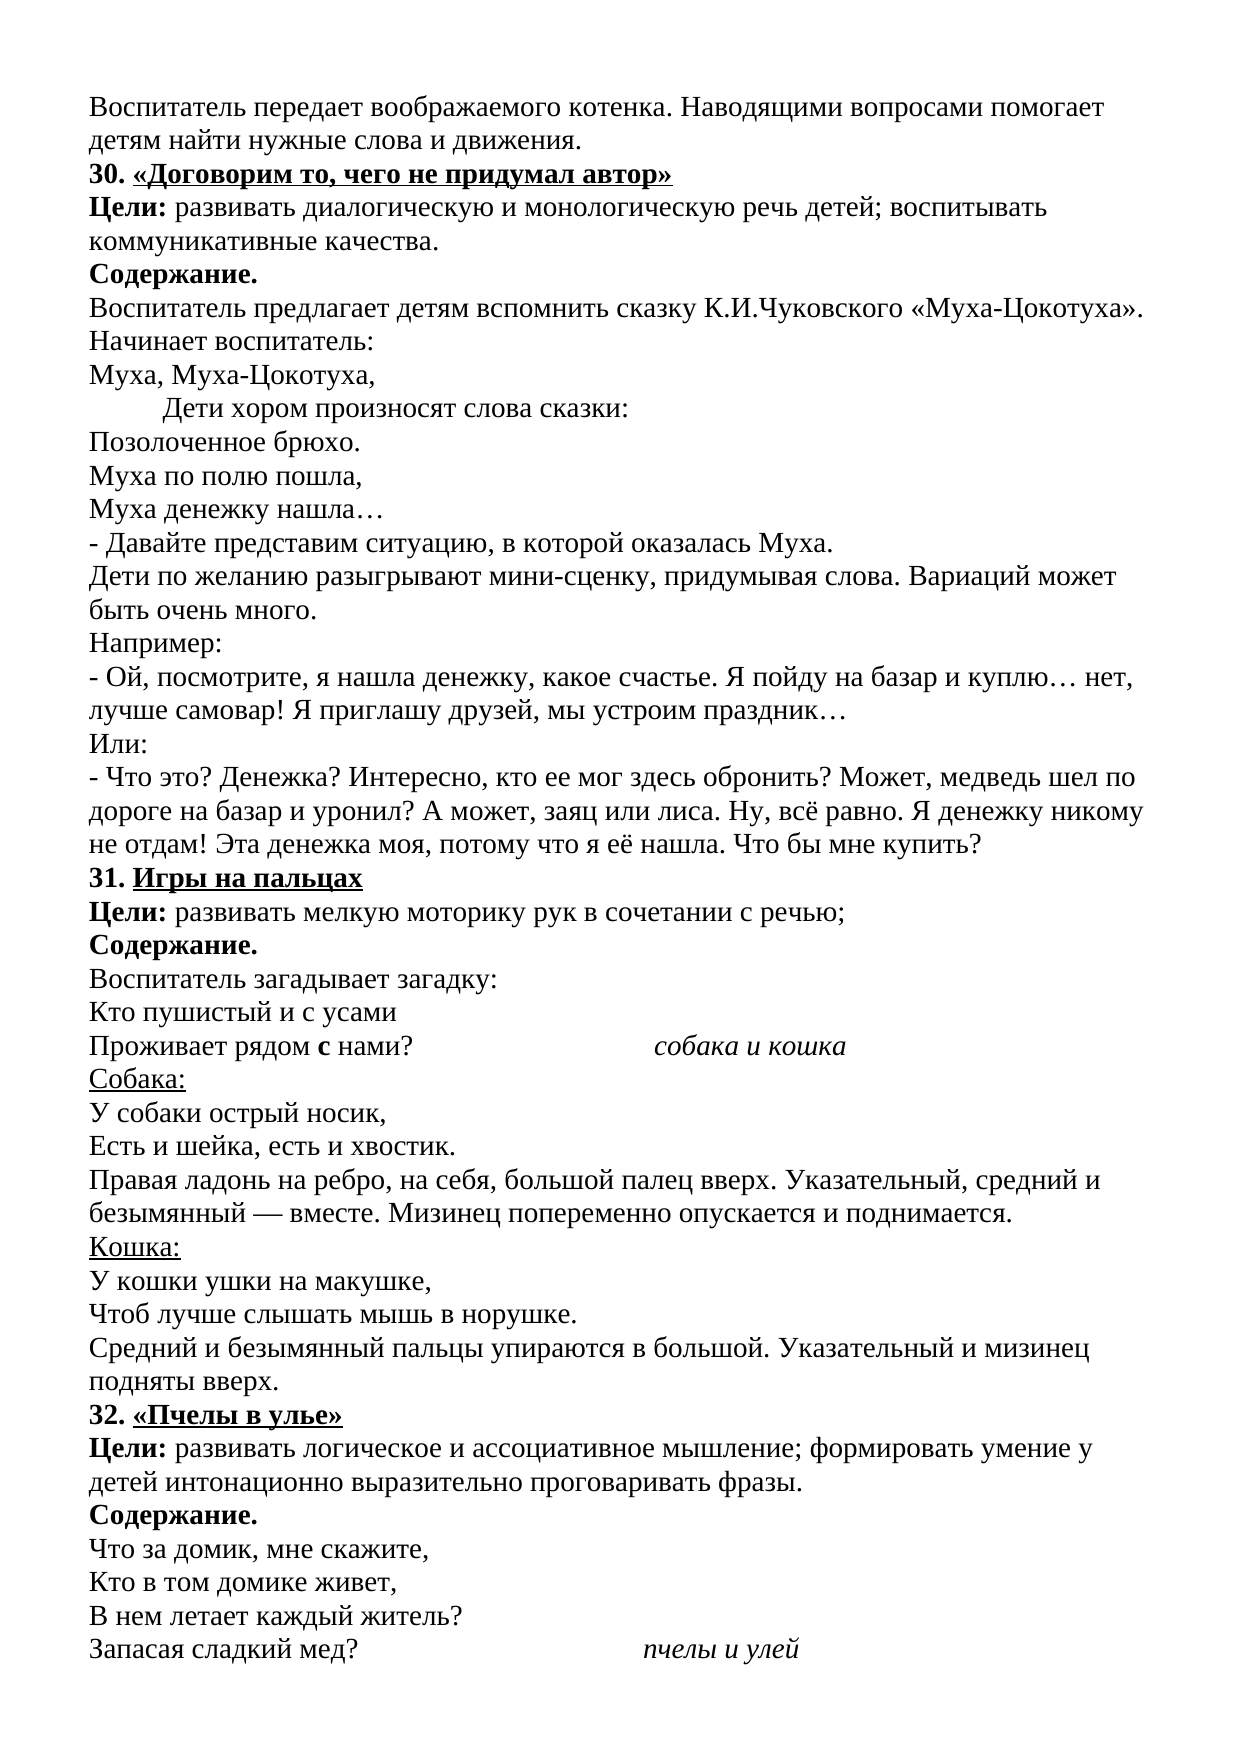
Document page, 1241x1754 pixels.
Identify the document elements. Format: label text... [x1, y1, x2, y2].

text - Что это? Денежка? Интересно, кто ее мог здесь обронить? Может, медведь шел по дороге на базар и уронил? А может, заяц или лиса. Ну, всё равно. Я денежку никому не отдам! Эта денежка моя, потому что я её нашла. Что бы мне купить? [89, 759, 1152, 860]
text Что за домик, мне скажите, [89, 1531, 1152, 1564]
text Кто в том домике живет, [89, 1564, 1152, 1598]
text У кошки ушки на макушке, [89, 1263, 1152, 1296]
text В нем летает каждый житель? [89, 1598, 1152, 1632]
text 31. Игры на пальцах [89, 860, 1152, 894]
text - Давайте представим ситуацию, в которой оказалась Муха. [89, 525, 1152, 558]
text Начинает воспитатель: [89, 323, 1152, 357]
text Например: [89, 625, 1152, 659]
text 32. «Пчелы в улье» [89, 1397, 1152, 1430]
text Правая ладонь на ребро, на себя, большой палец вверх. Указательный, средний и безымянный — вместе. Мизинец попеременно опускается и поднимается. [89, 1162, 1152, 1229]
text Чтоб лучше слышать мышь в норушке. [89, 1296, 1152, 1330]
text Воспитатель предлагает детям вспомнить сказку К.И.Чуковского «Муха-Цокотуха». [89, 290, 1152, 323]
text Муха по полю пошла, [89, 458, 1152, 491]
text Цели: развивать диалогическую и монологическую речь детей; воспитывать коммуникативные качества. [89, 189, 1152, 256]
text Содержание. [89, 1497, 1152, 1531]
text Муха, Муха-Цокотуха, [89, 357, 1152, 391]
text Или: [89, 726, 1152, 759]
text 30. «Договорим то, чего не придумал автор» [89, 156, 1152, 189]
text Содержание. [89, 927, 1152, 961]
text Воспитатель передает воображаемого котенка. Наводящими вопросами помогает детям найти нужные слова и движения. [89, 89, 1152, 156]
text Дети по желанию разыгрывают мини-сценку, придумывая слова. Вариаций может быть очень много. [89, 558, 1152, 625]
text Проживает рядом с нами? собака и кошка [89, 1028, 1152, 1061]
text Есть и шейка, есть и хвостик. [89, 1128, 1152, 1162]
text Средний и безымянный пальцы упираются в большой. Указательный и мизинец подняты вверх. [89, 1330, 1152, 1397]
text - Ой, посмотрите, я нашла денежку, какое счастье. Я пойду на базар и куплю… нет, лучше самовар! Я приглашу друзей, мы устроим праздник… [89, 659, 1152, 726]
text Содержание. [89, 256, 1152, 290]
text У собаки острый носик, [89, 1095, 1152, 1128]
text Цели: развивать мелкую моторику рук в сочетании с речью; [89, 894, 1152, 927]
text Дети хором произносят слова сказки: [89, 391, 1152, 424]
text Кто пушистый и с усами [89, 994, 1152, 1028]
text Кошка: [89, 1229, 1152, 1263]
text Муха денежку нашла… [89, 491, 1152, 525]
text Собака: [89, 1061, 1152, 1095]
text Цели: развивать логическое и ассоциативное мышление; формировать умение у детей интонационно выразительно проговаривать фразы. [89, 1430, 1152, 1497]
text Воспитатель загадывает загадку: [89, 961, 1152, 994]
text Запасая сладкий мед? пчелы и улей [89, 1632, 1152, 1665]
text Позолоченное брюхо. [89, 424, 1152, 458]
